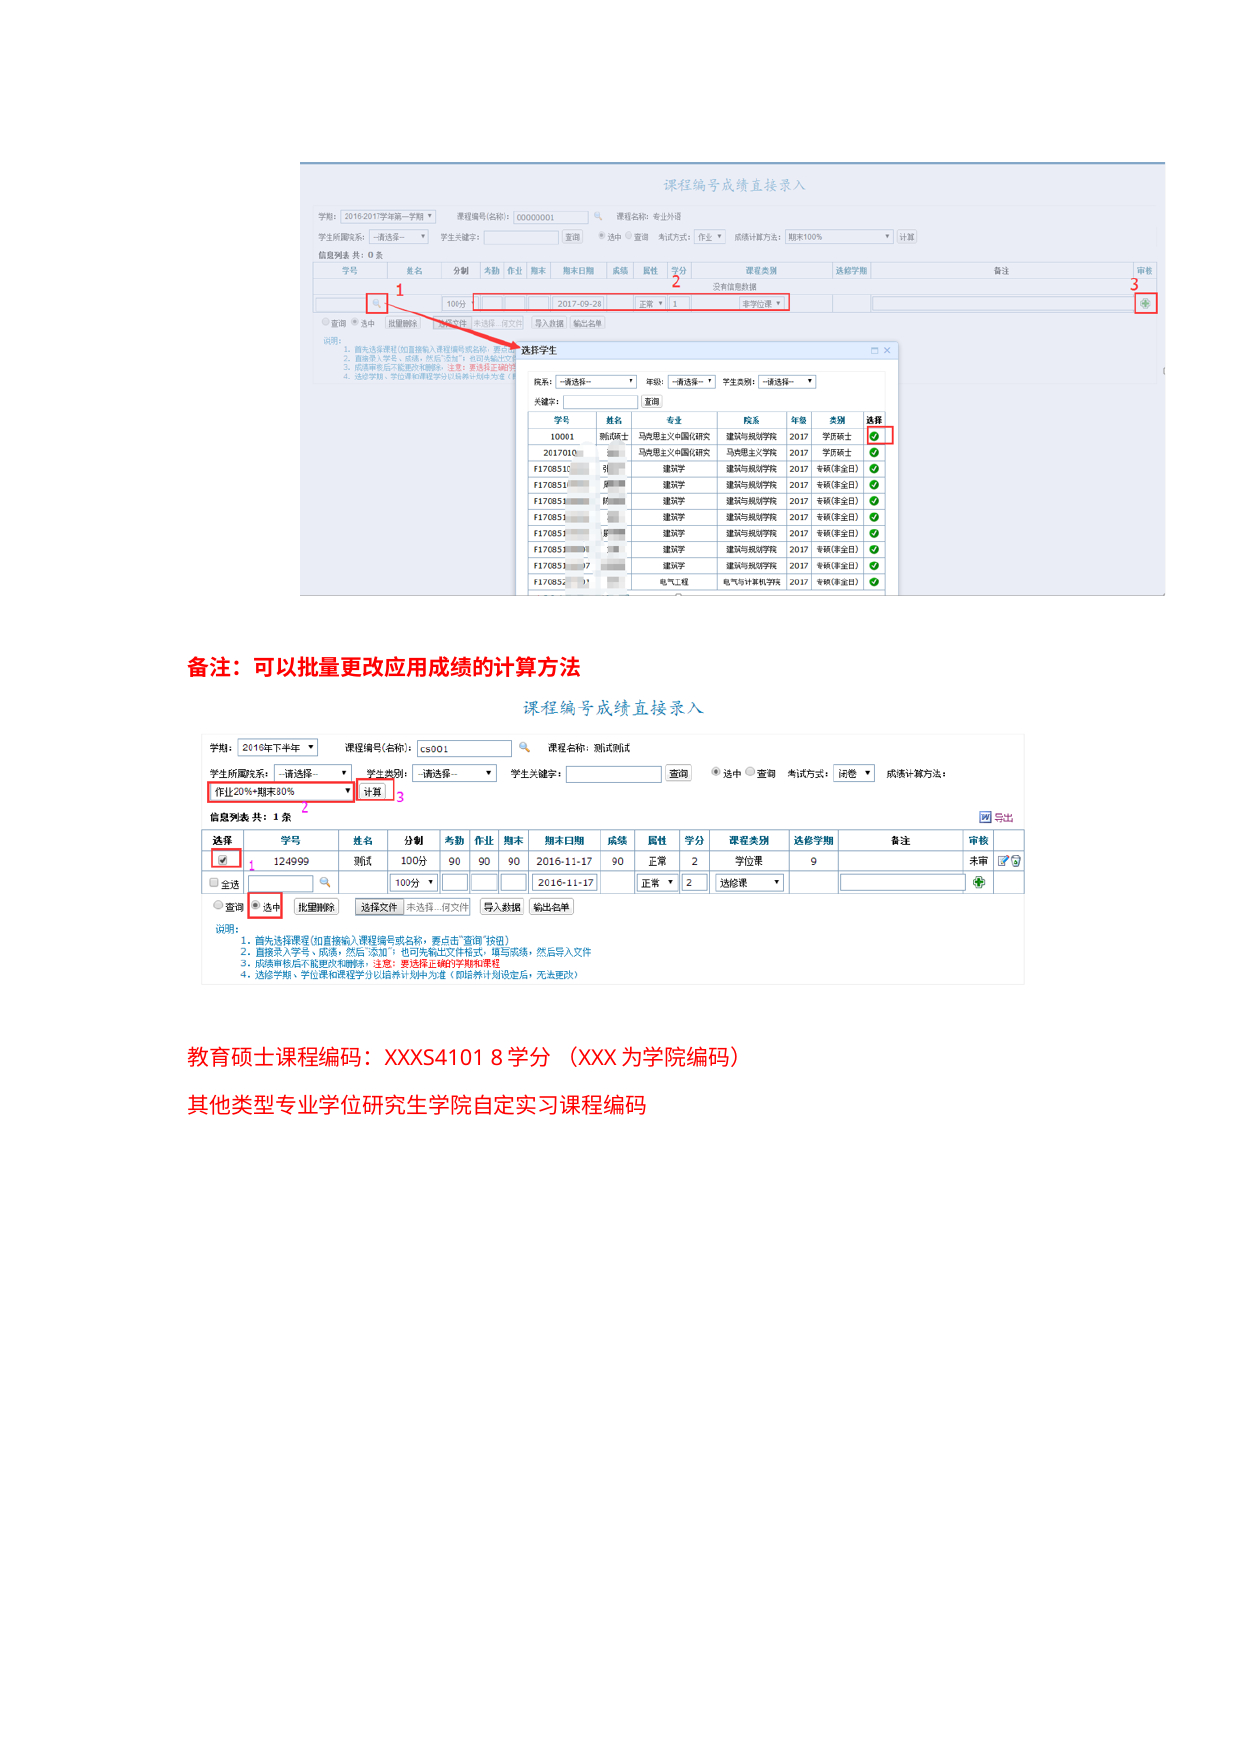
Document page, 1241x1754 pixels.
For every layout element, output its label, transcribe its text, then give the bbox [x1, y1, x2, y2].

text 教育硕士课程编码：XXXS4101 8学分 （XXX为学院编码） [187, 1039, 1053, 1072]
picture [187, 682, 1053, 1027]
text 其他类型专业学位研究生学院自定实习课程编码 [187, 1088, 1053, 1120]
text 备注：可以批量更改应用成绩的计算方法 [187, 649, 1053, 682]
picture [300, 162, 1166, 596]
